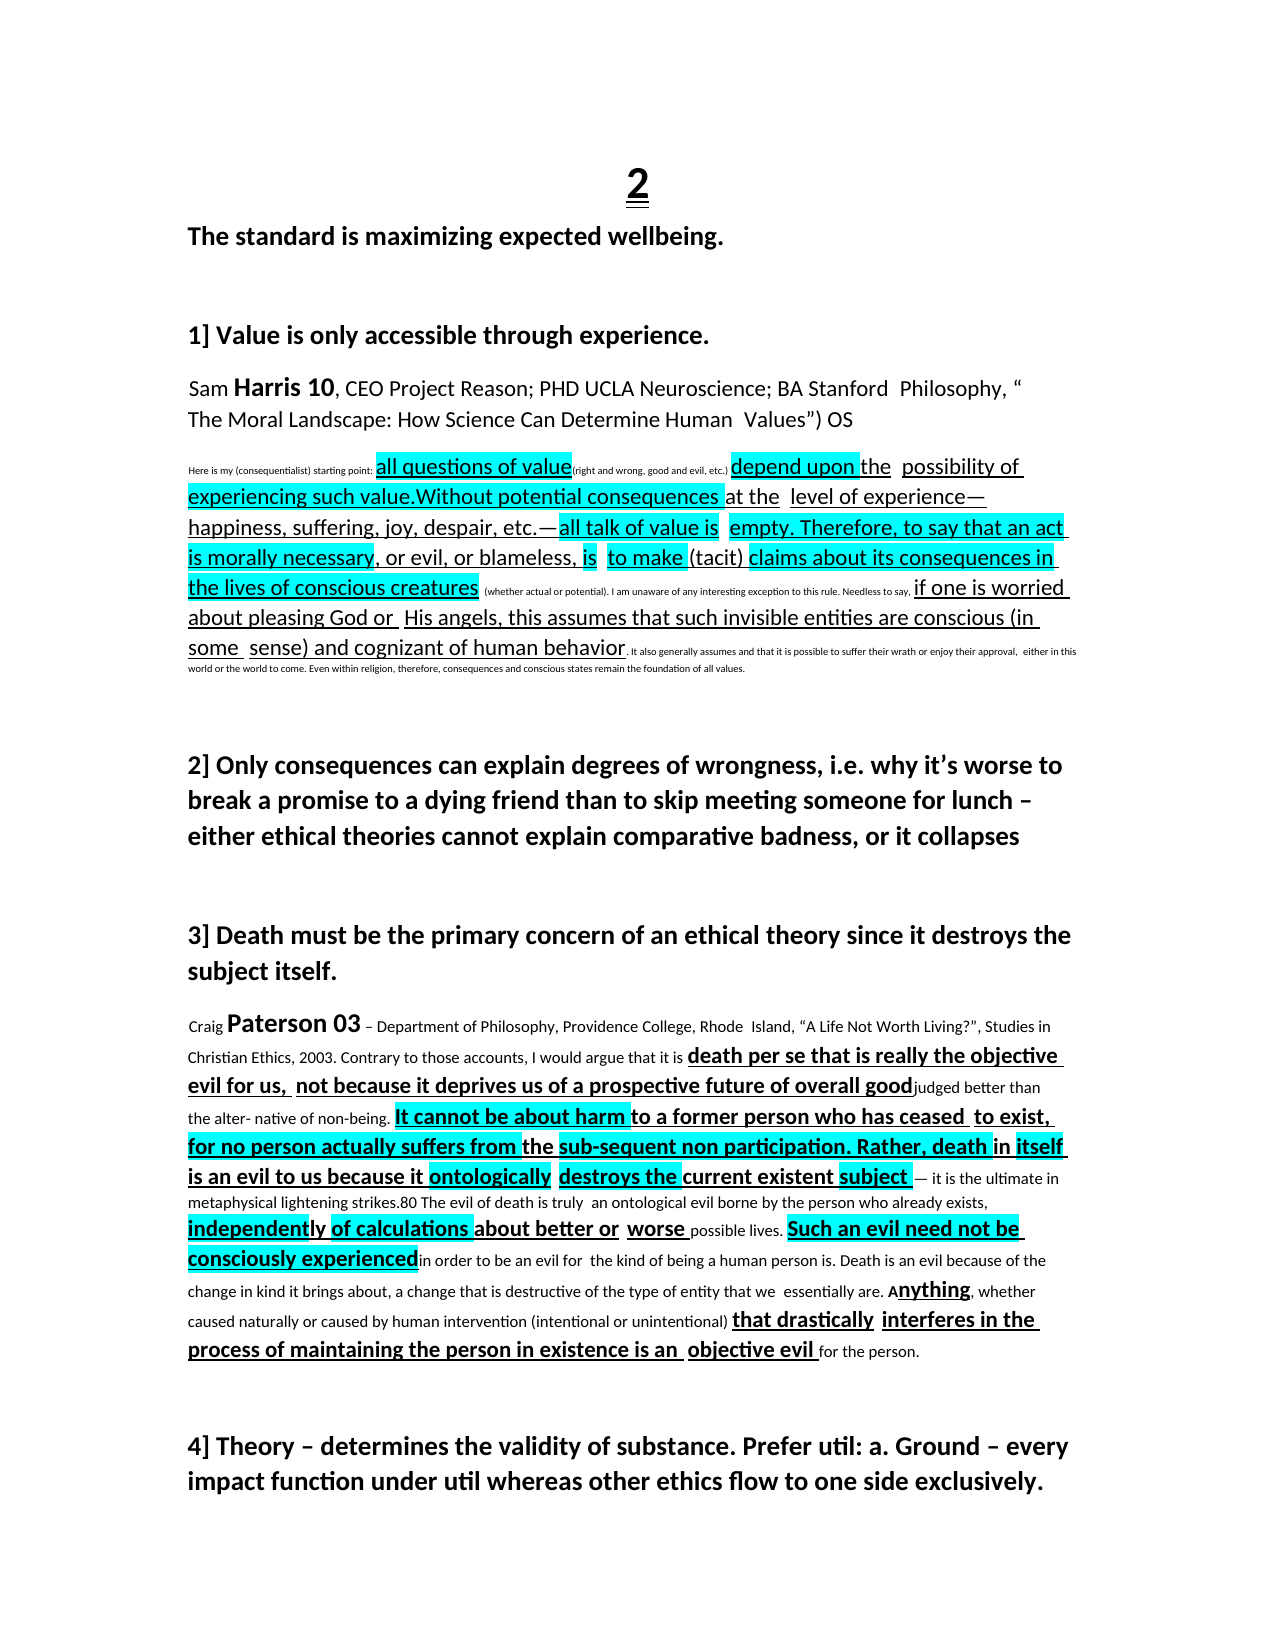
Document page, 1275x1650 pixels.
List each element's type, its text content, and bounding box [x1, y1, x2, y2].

text The standard is maximizing expected wellbeing. [187, 219, 1087, 252]
text Craig Paterson 03 – Department of Philosophy, Providence College, Rhode Island, “A Life Not Worth Living?”, Studies in Christian Ethics, 2003. Contrary to those accounts, I would argue that it is death per se that is really the objective evil for us, not because it deprives us of a prospective future of overall goodjudged better than the alter- native of non-being. It cannot be about harm to a former person who has ceased to exist, for no person actually suffers from the sub-sequent non participation. Rather, death in itself is an evil to us because it ontologically destroys the current existent subject — it is the ultimate in metaphysical lightening strikes.80 The evil of death is truly an ontological evil borne by the person who already exists, independently of calculations about better or worse possible lives. Such an evil need not be consciously experiencedin order to be an evil for the kind of being a human person is. Death is an evil because of the change in kind it brings about, a change that is destructive of the type of entity that we essentially are. Anything, whether caused naturally or caused by human intervention (intentional or unintentional) that drastically interferes in the process of maintaining the person in existence is an objective evil for the person. [188, 1006, 1070, 1363]
text 3] Death must be the primary concern of an ethical theory since it destroys the subject itself. [187, 918, 1087, 987]
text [187, 1429, 1087, 1498]
subtitle 2 [187, 154, 1087, 210]
text Here is my (consequentialist) starting point: all questions of value(right and wrong, good and evil, etc.) depend upon the possibility of experiencing such value.Without potential consequences at the level of experience—happiness, suffering, joy, despair, etc.—all talk of value is empty. Therefore, to say that an act is morally necessary, or evil, or blameless, is to make (tacit) claims about its consequences in the lives of conscious creatures (whether actual or potential). I am unaware of any interesting exception to this rule. Needless to say, if one is worried about pleasing God or His angels, this assumes that such invisible entities are conscious (in some sense) and cognizant of human behavior. It also generally assumes and that it is possible to suffer their wrath or enjoy their approval, either in this world or the world to come. Even within religion, therefore, consequences and conscious states remain the foundation of all values. [188, 452, 1078, 675]
text 2] Only consequences can explain degrees of wrongness, i.e. why it’s worse to break a promise to a dying friend than to skip meeting someone for lunch – either ethical theories cannot explain comparative badness, or it collapses [187, 748, 1087, 852]
text 1] Value is only accessible through experience. [187, 318, 1087, 351]
text Sam Harris 10, CEO Project Reason; PHD UCLA Neuroscience; BA Stanford Philosophy, “ The Moral Landscape: How Science Can Determine Human Values”) OS [188, 370, 1051, 433]
